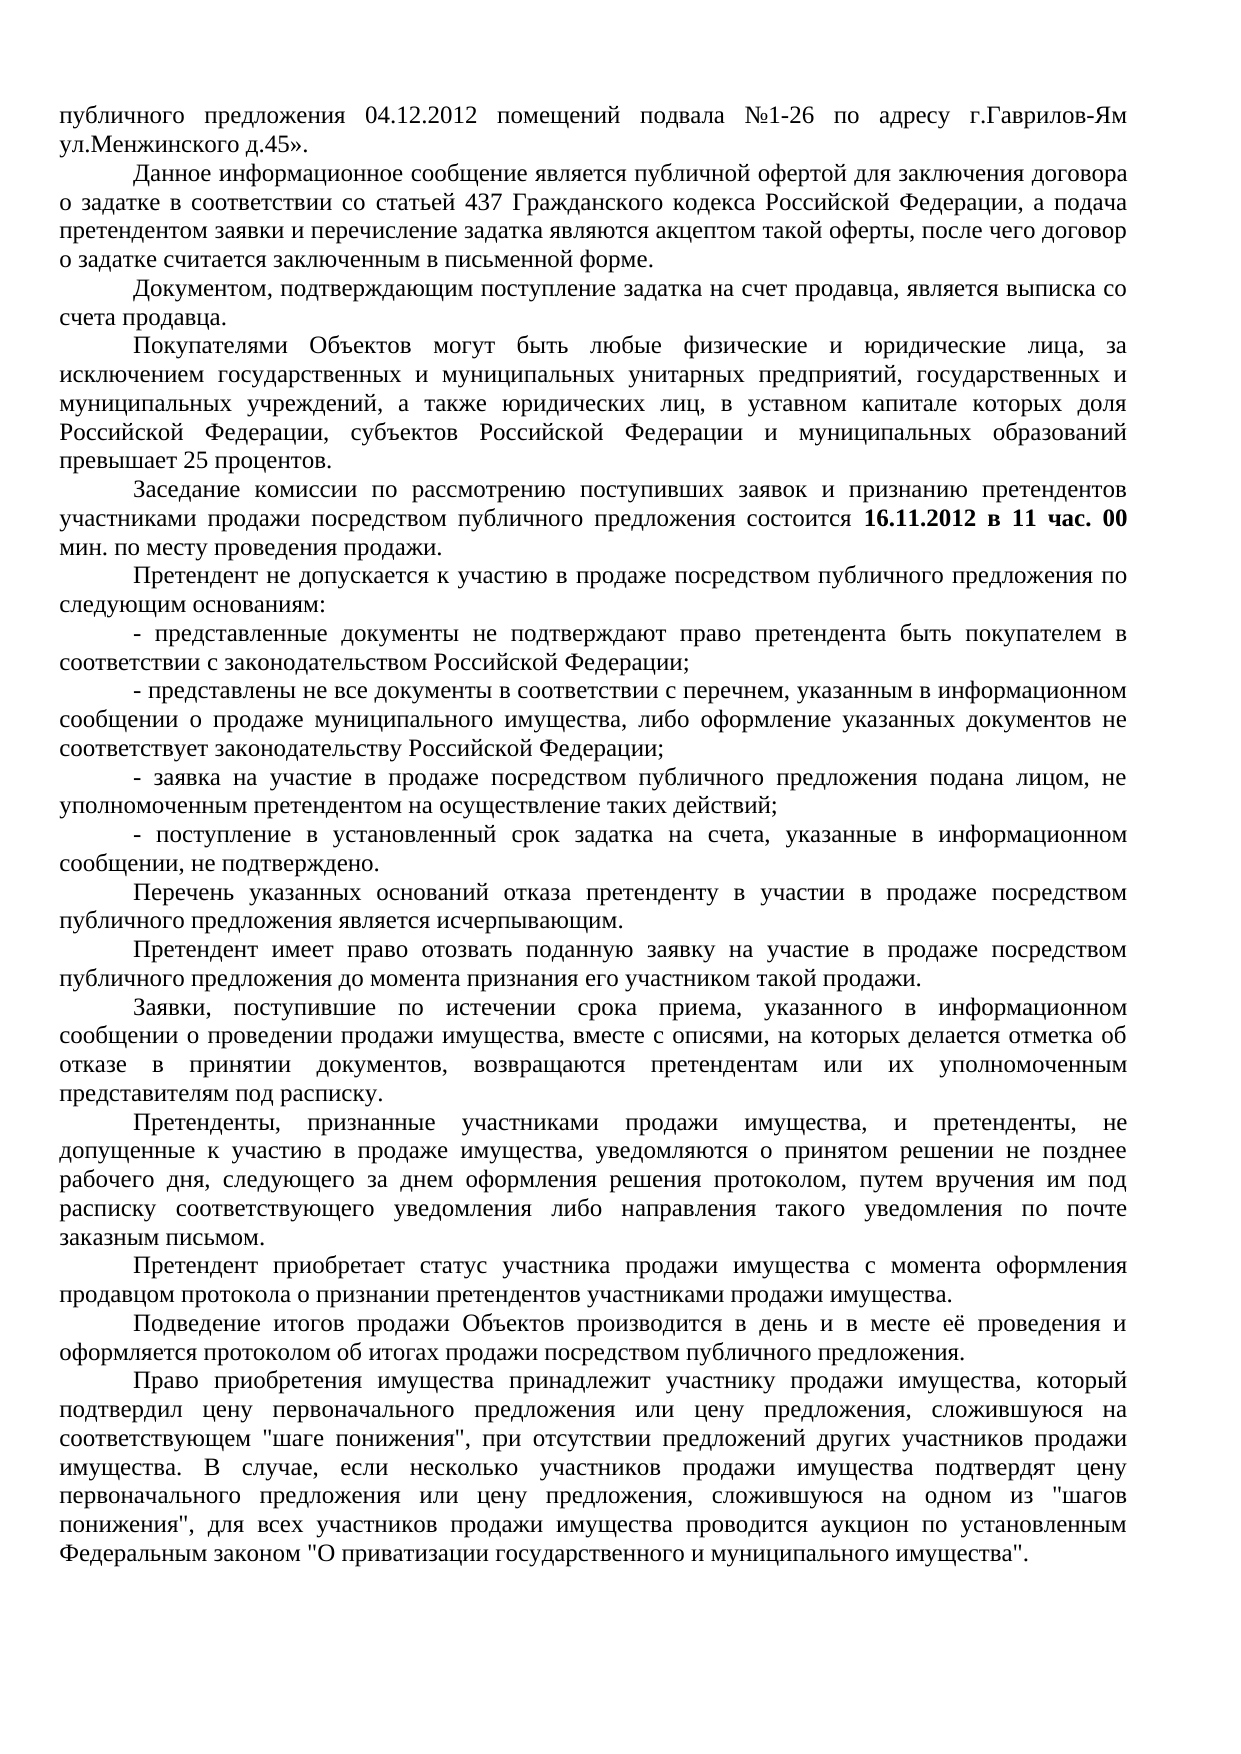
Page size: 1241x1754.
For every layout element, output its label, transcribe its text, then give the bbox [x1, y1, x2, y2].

text Заседание комиссии по рассмотрению поступивших заявок и признанию претендентов участниками продажи посредством публичного предложения состоится 16.11.2012 в 11 час. 00 мин. по месту проведения продажи. [59, 474, 1128, 560]
text Документом, подтверждающим поступление задатка на счет продавца, является выписка со счета продавца. [59, 273, 1128, 330]
text Заявки, поступившие по истечении срока приема, указанного в информационном сообщении о проведении продажи имущества, вместе с описями, на которых делается отметка об отказе в принятии документов, возвращаются претендентам или их уполномоченным представителям под расписку. [59, 992, 1128, 1107]
text Претендент не допускается к участию в продаже посредством публичного предложения по следующим основаниям: [59, 560, 1128, 618]
text - представлены не все документы в соответствии с перечнем, указанным в информационном сообщении о продаже муниципального имущества, либо оформление указанных документов не соответствует законодательству Российской Федерации; [59, 675, 1128, 762]
text Перечень указанных оснований отказа претенденту в участии в продаже посредством публичного предложения является исчерпывающим. [59, 877, 1128, 934]
text - представленные документы не подтверждают право претендента быть покупателем в соответствии с законодательством Российской Федерации; [59, 618, 1128, 675]
text Право приобретения имущества принадлежит участнику продажи имущества, который подтвердил цену первоначального предложения или цену предложения, сложившуюся на соответствующем "шаге понижения", при отсутствии предложений других участников продажи имущества. В случае, если несколько участников продажи имущества подтвердят цену первоначального предложения или цену предложения, сложившуюся на одном из "шагов понижения", для всех участников продажи имущества проводится аукцион по установленным Федеральным законом "О приватизации государственного и муниципального имущества". [59, 1365, 1128, 1567]
text Покупателями Объектов могут быть любые физические и юридические лица, за исключением государственных и муниципальных унитарных предприятий, государственных и муниципальных учреждений, а также юридических лиц, в уставном капитале которых доля Российской Федерации, субъектов Российской Федерации и муниципальных образований превышает 25 процентов. [59, 330, 1128, 474]
text Претенденты, признанные участниками продажи имущества, и претенденты, не допущенные к участию в продаже имущества, уведомляются о принятом решении не позднее рабочего дня, следующего за днем оформления решения протоколом, путем вручения им под расписку соответствующего уведомления либо направления такого уведомления по почте заказным письмом. [59, 1107, 1128, 1250]
text Претендент приобретает статус участника продажи имущества с момента оформления продавцом протокола о признании претендентов участниками продажи имущества. [59, 1250, 1128, 1308]
text - поступление в установленный срок задатка на счета, указанные в информационном сообщении, не подтверждено. [59, 819, 1128, 877]
text - заявка на участие в продаже посредством публичного предложения подана лицом, не уполномоченным претендентом на осуществление таких действий; [59, 762, 1128, 819]
text Данное информационное сообщение является публичной офертой для заключения договора о задатке в соответствии со статьей 437 Гражданского кодекса Российской Федерации, а подача претендентом заявки и перечисление задатка являются акцептом такой оферты, после чего договор о задатке считается заключенным в письменной форме. [59, 158, 1128, 273]
text Подведение итогов продажи Объектов производится в день и в месте её проведения и оформляется протоколом об итогах продажи посредством публичного предложения. [59, 1308, 1128, 1365]
text Претендент имеет право отозвать поданную заявку на участие в продаже посредством публичного предложения до момента признания его участником такой продажи. [59, 934, 1128, 992]
